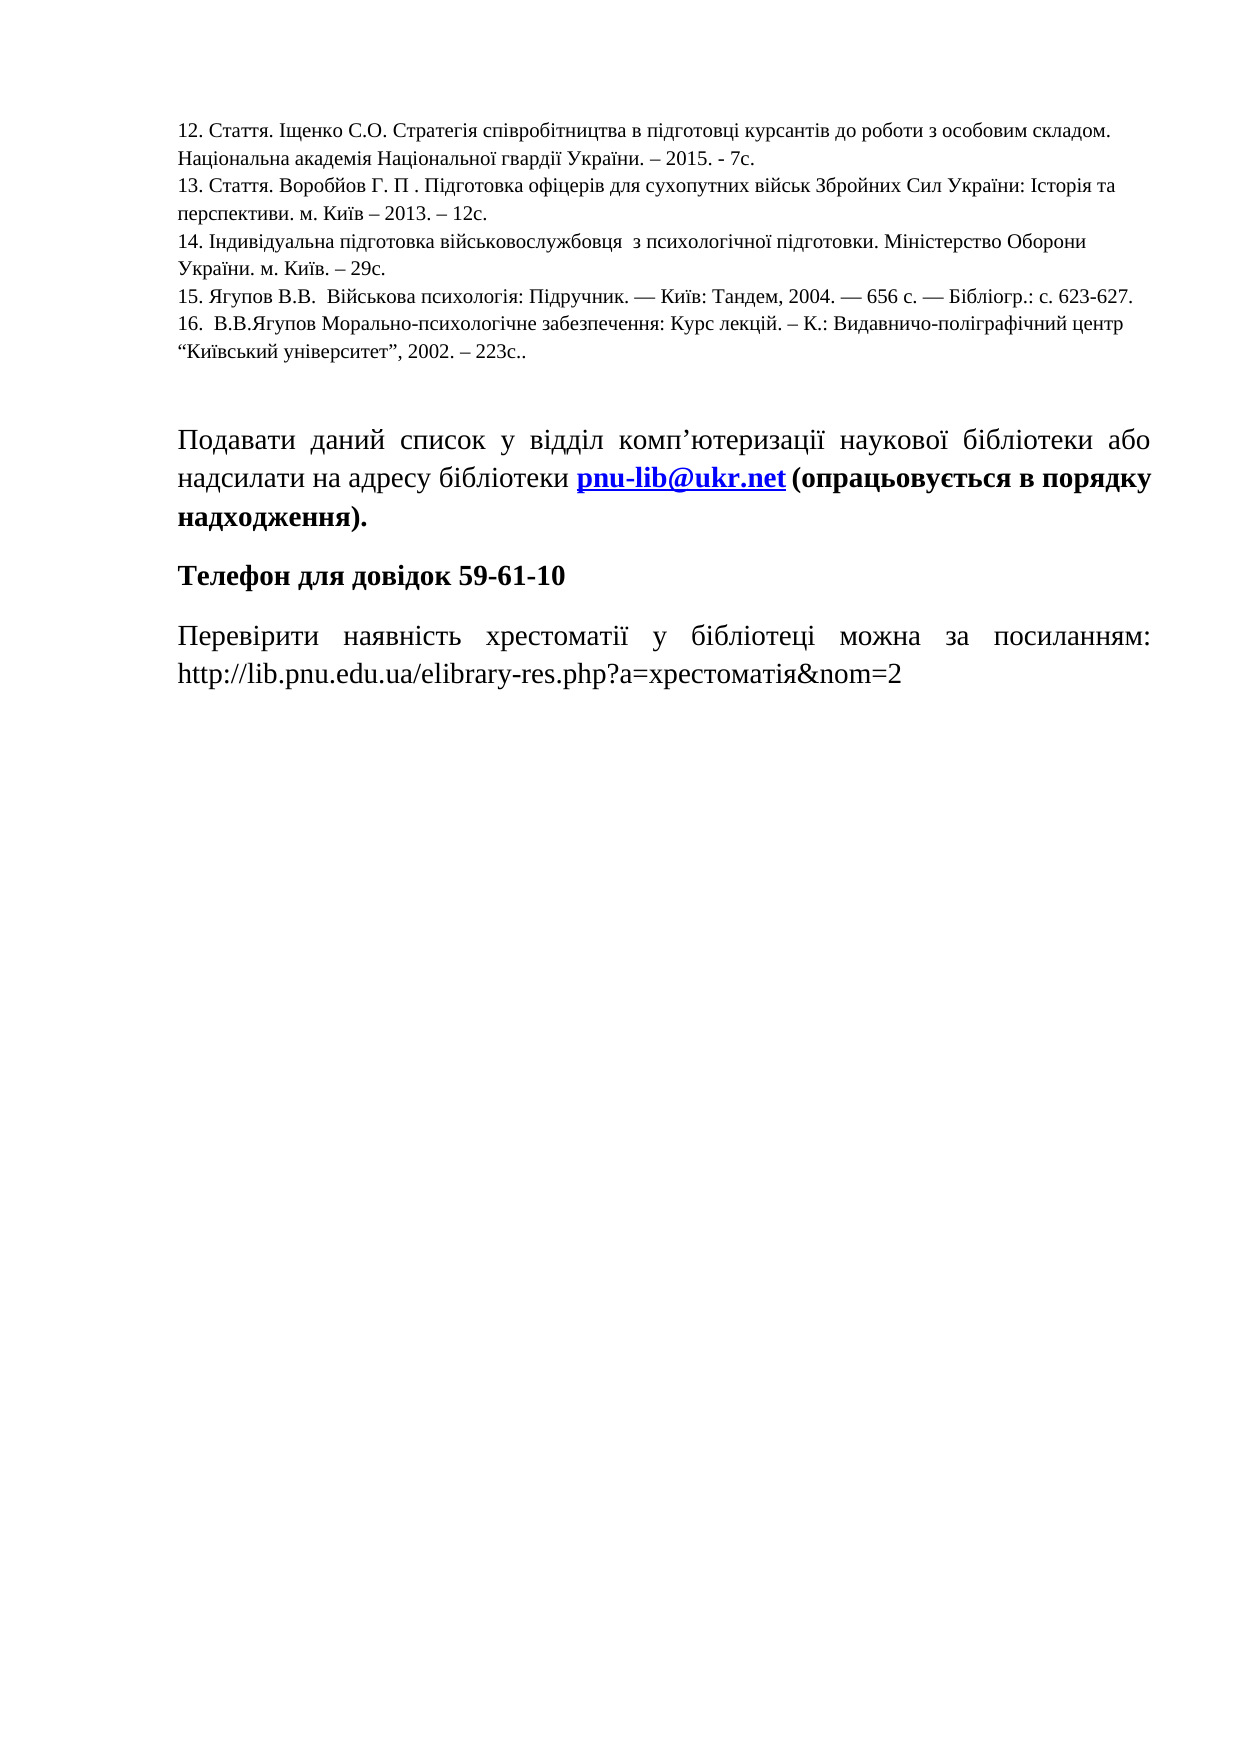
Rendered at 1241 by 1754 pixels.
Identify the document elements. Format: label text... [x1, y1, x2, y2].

text Подавати даний список у відділ комп’ютеризації наукової бібліотеки або надсилати на адресу бібліотеки pnu-lib@ukr.net (опрацьовується в порядку надходження). [177, 422, 1152, 532]
text 16. В.В.Ягупов Морально-психологічне забезпечення: Курс лекцій. – К.: Видавничо-поліграфічний центр “Київський університет”, 2002. – 223с.. [177, 311, 1152, 363]
text Перевірити наявність хрестоматії у бібліотеці можна за посиланням: http://lib.pnu.edu.ua/elibrary-res.php?a=хрестоматія&nom=2 [177, 618, 1152, 690]
text Телефон для довідок 59-61-10 [177, 558, 1152, 592]
text 15. Ягупов В.В. Військова психологія: Підручник. — Київ: Тандем, 2004. — 656 с. — Бібліогр.: с. 623-627. [177, 284, 1152, 308]
text 12. Стаття. Іщенко С.О. Стратегія співробітництва в підготовці курсантів до роботи з особовим складом. Національна академія Національної гвардії України. – 2015. - 7с. [177, 118, 1152, 170]
text 13. Стаття. Воробйов Г. П . Підготовка офіцерів для сухопутних військ Збройних Сил України: Історія та перспективи. м. Київ – 2013. – 12с. [177, 173, 1152, 225]
text 14. Індивідуальна підготовка військовослужбовця з психологічної підготовки. Міністерство Оборони України. м. Київ. – 29с. [177, 228, 1152, 280]
